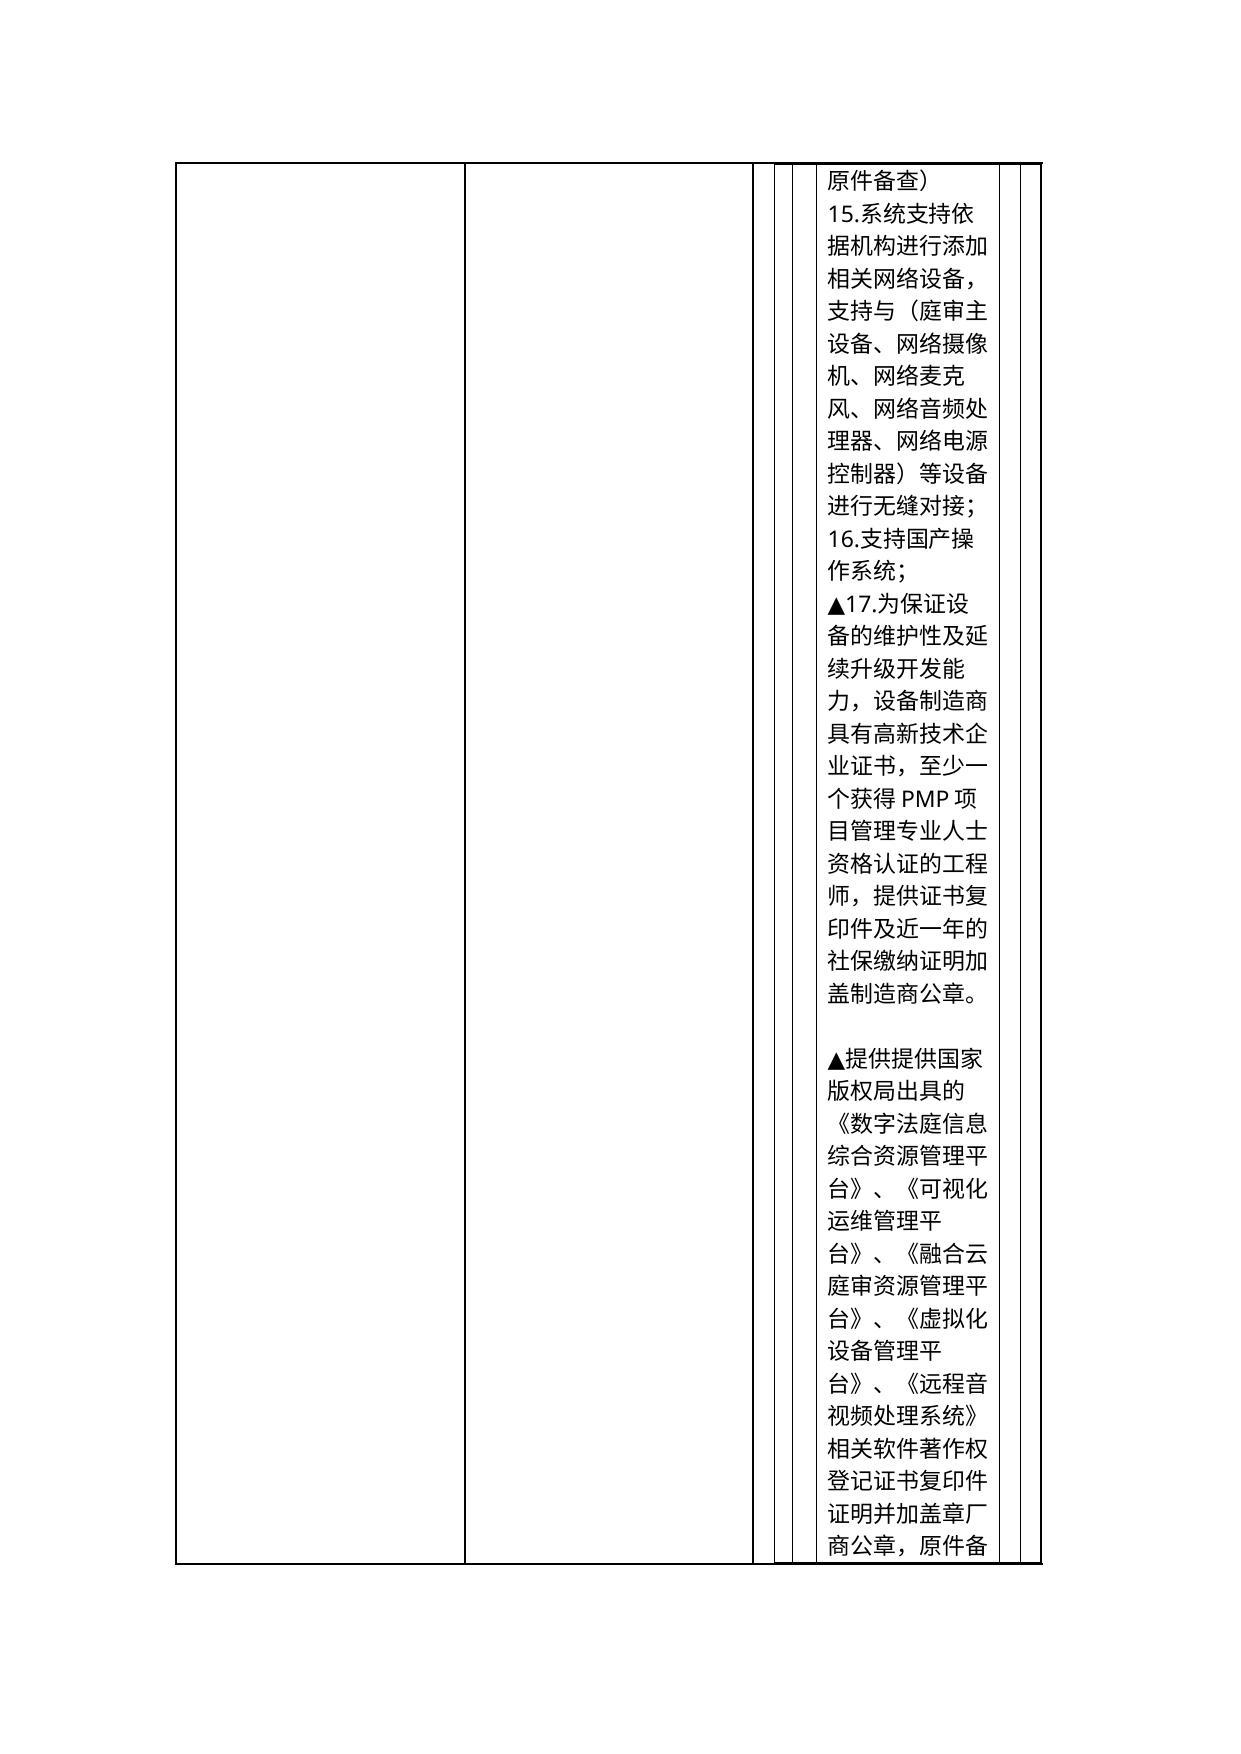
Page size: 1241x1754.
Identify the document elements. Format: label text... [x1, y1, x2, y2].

table_cell [793, 165, 816, 1562]
table_cell [1021, 165, 1040, 1562]
table_cell [754, 164, 774, 1563]
table_cell [775, 165, 792, 1562]
table_cell [817, 165, 999, 1562]
table_cell 1 [177, 164, 464, 1563]
table_cell [466, 164, 752, 1563]
table_cell [1000, 165, 1020, 1562]
